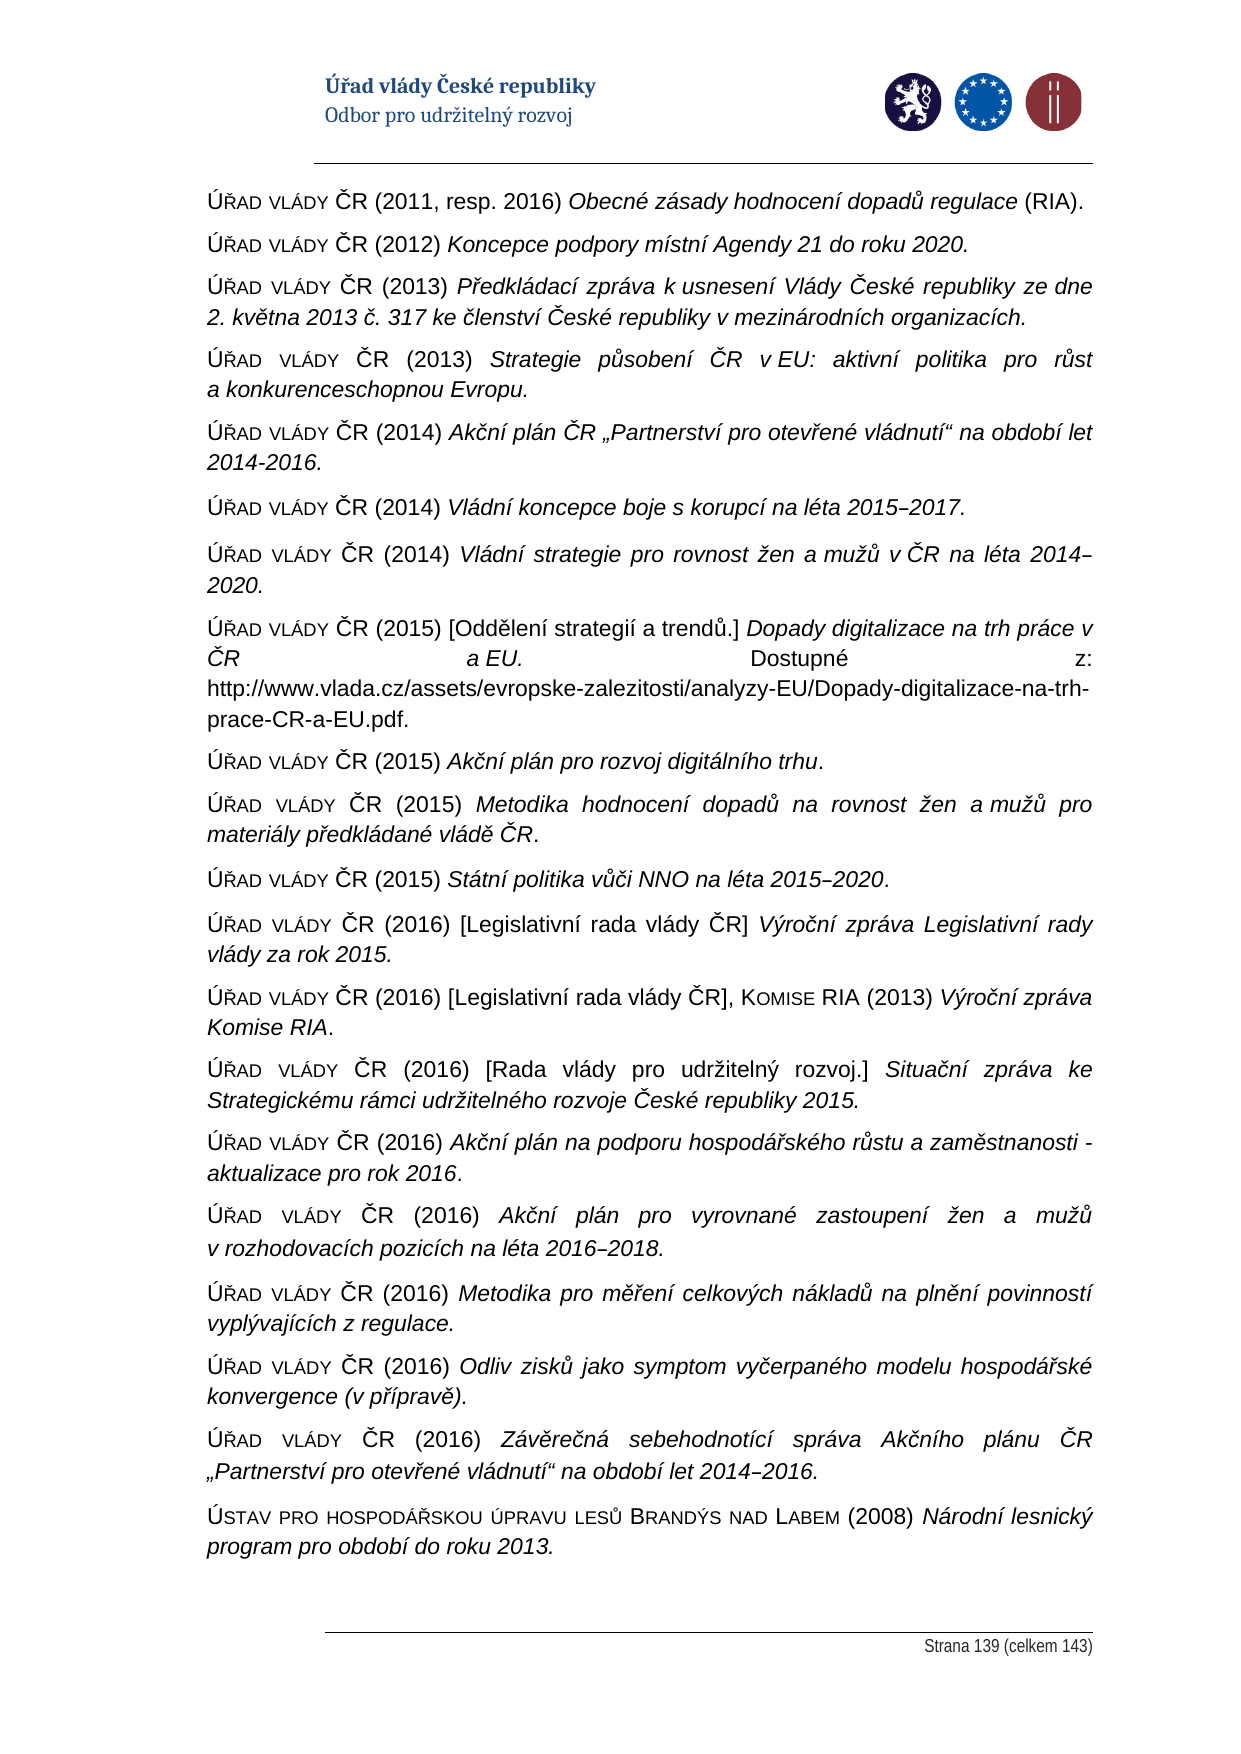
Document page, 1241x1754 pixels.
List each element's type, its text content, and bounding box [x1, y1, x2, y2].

text Úřad vlády ČR (2016) Závěrečná sebehodnotící správa Akčního plánu ČR „Partnerství pro otevřené vládnutí“ na období let 2014–2016. [207, 1426, 1093, 1486]
text Úřad vlády ČR (2015) Metodika hodnocení dopadů na rovnost žen a mužů pro materiály předkládané vládě ČR. [207, 791, 1093, 848]
text Úřad vlády ČR (2016) [Legislativní rada vlády ČR] Výroční zpráva Legislativní rady vlády za rok 2015. [207, 911, 1093, 967]
text Úřad vlády ČR (2016) [Rada vlády pro udržitelný rozvoj.] Situační zpráva ke Strategickému rámci udržitelného rozvoje České republiky 2015. [207, 1056, 1093, 1113]
text Úřad vlády ČR (2014) Akční plán ČR „Partnerství pro otevřené vládnutí“ na období let 2014-2016. [207, 419, 1093, 476]
text Ústav pro hospodářskou úpravu lesů Brandýs nad Labem (2008) Národní lesnický program pro období do roku 2013. [207, 1503, 1093, 1559]
text Úřad vlády ČR (2014) Vládní koncepce boje s korupcí na léta 2015–2017. [207, 492, 1093, 522]
text Úřad vlády ČR (2015) [Oddělení strategií a trendů.] Dopady digitalizace na trh práce v ČR a EU. Dostupné z: http://www.vlada.cz/assets/evropske-zalezitosti/analyzy-EU/Dopady-digitalizace-na-trh-prace-CR-a-EU.pdf. [207, 615, 1093, 732]
text Úřad vlády ČR (2016) Akční plán na podporu hospodářského růstu a zaměstnanosti - aktualizace pro rok 2016. [207, 1129, 1093, 1186]
text Úřad vlády ČR (2013) Předkládací zpráva k usnesení Vlády České republiky ze dne 2. května 2013 č. 317 ke členství České republiky v mezinárodních organizacích. [207, 273, 1093, 330]
text Úřad vlády ČR (2016) Odliv zisků jako symptom vyčerpaného modelu hospodářské konvergence (v přípravě). [207, 1353, 1093, 1409]
text Úřad vlády ČR (2015) Akční plán pro rozvoj digitálního trhu. [207, 748, 1093, 775]
text Úřad vlády ČR (2015) Státní politika vůči NNO na léta 2015–2020. [207, 864, 1093, 894]
text Úřad vlády ČR (2016) Akční plán pro vyrovnané zastoupení žen a mužů v rozhodovacích pozicích na léta 2016–2018. [207, 1202, 1093, 1263]
text Úřad vlády ČR (2011, resp. 2016) Obecné zásady hodnocení dopadů regulace (RIA). [207, 188, 1093, 214]
picture [885, 73, 1082, 131]
text Úřad vlády ČR (2016) Metodika pro měření celkových nákladů na plnění povinností vyplývajících z regulace. [207, 1280, 1093, 1336]
text Úřad vlády ČR (2012) Koncepce podpory místní Agendy 21 do roku 2020. [207, 231, 1093, 257]
text Úřad vlády ČR (2016) [Legislativní rada vlády ČR], Komise RIA (2013) Výroční zpráva Komise RIA. [207, 983, 1093, 1040]
text Úřad vlády ČR (2013) Strategie působení ČR v EU: aktivní politika pro růst a konkurenceschopnou Evropu. [207, 346, 1093, 403]
text Úřad vlády ČR (2014) Vládní strategie pro rovnost žen a mužů v ČR na léta 2014–2020. [207, 539, 1093, 599]
